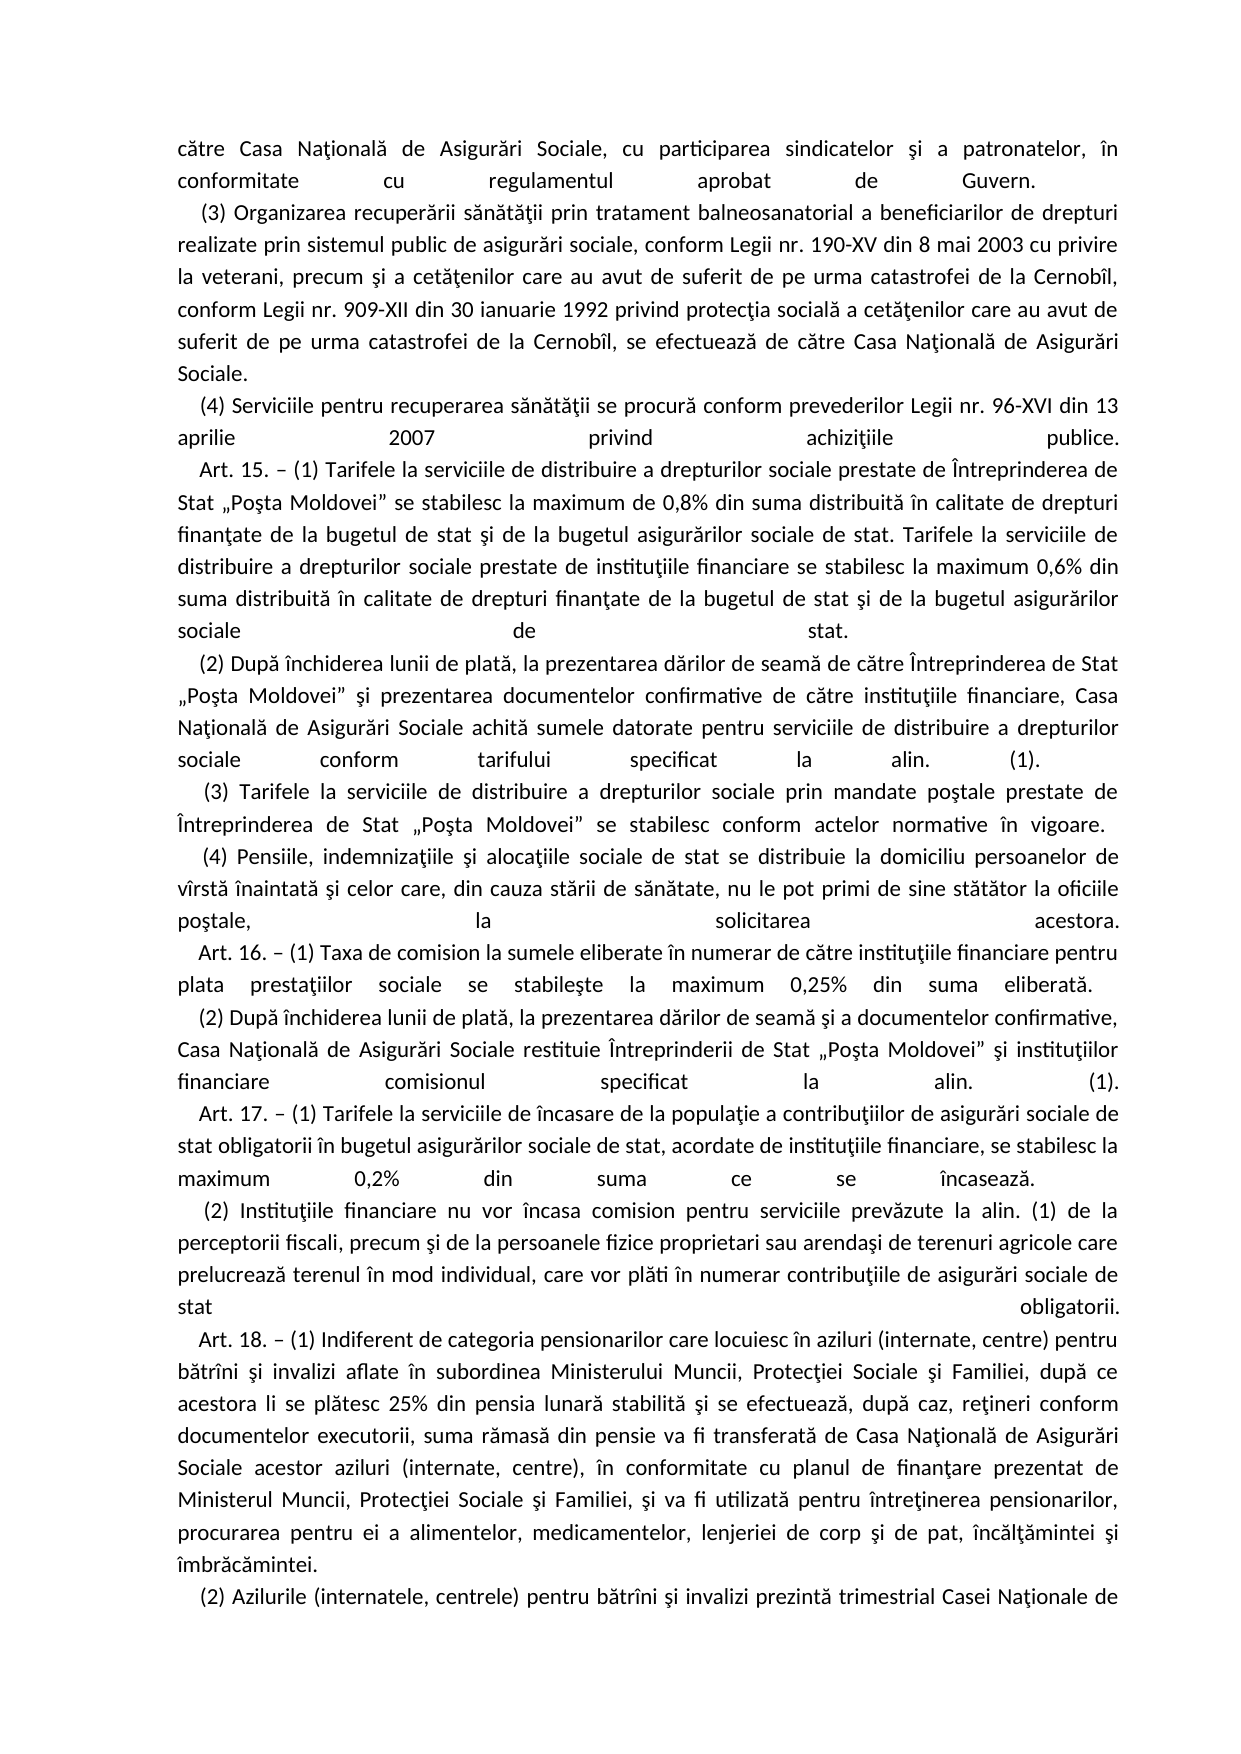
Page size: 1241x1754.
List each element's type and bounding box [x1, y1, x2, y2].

table_cell [162, 118, 1136, 1626]
